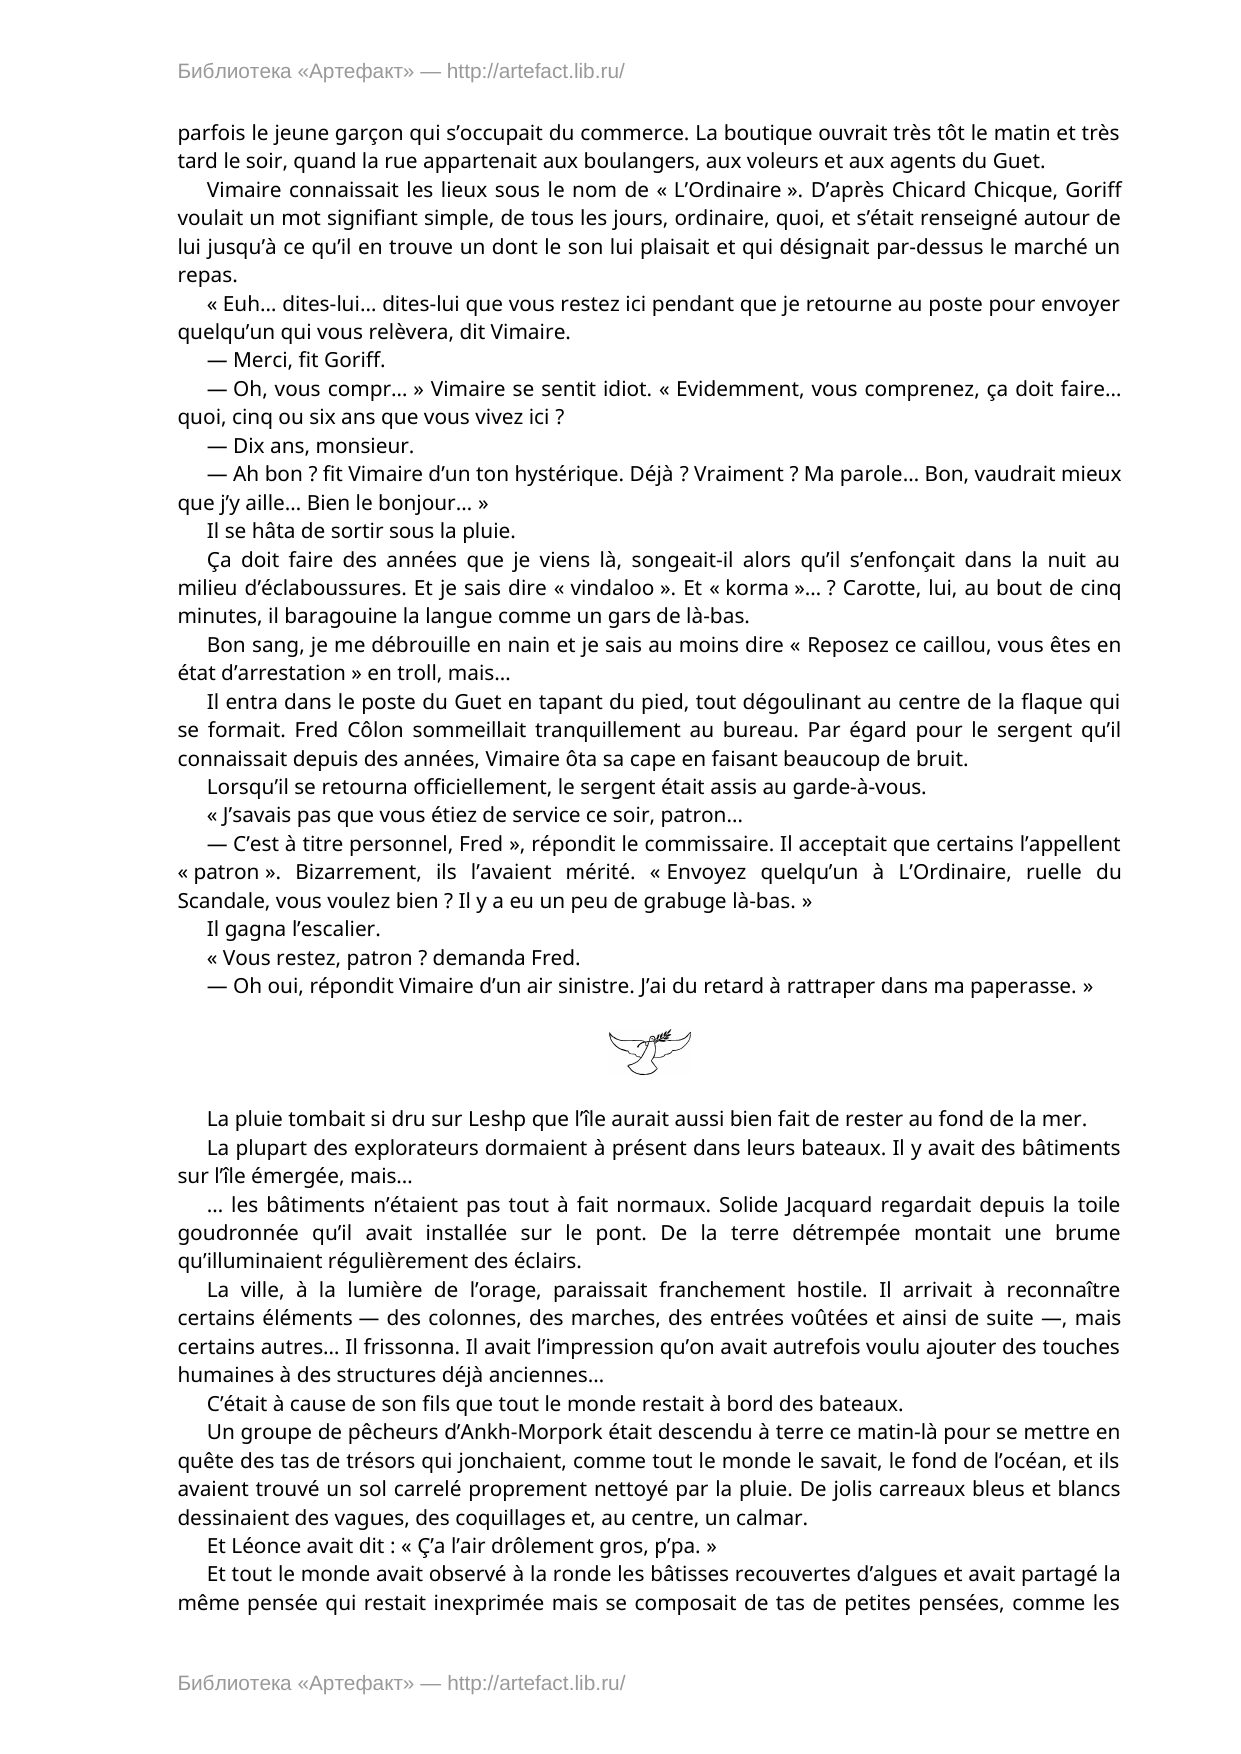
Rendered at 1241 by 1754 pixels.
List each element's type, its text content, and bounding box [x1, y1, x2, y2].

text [177, 118, 1122, 175]
text La pluie tombait si dru sur Leshp que l’île aurait aussi bien fait de rester au fond de la mer. [177, 1104, 1122, 1133]
text C’était à cause de son fils que tout le monde restait à bord des bateaux. [177, 1389, 1122, 1417]
text Ça doit faire des années que je viens là, songeait-il alors qu’il s’enfonçait dans la nuit au milieu d’éclaboussures. Et je sais dire « vindaloo ». Et « korma »… ? Carotte, lui, au bout de cinq minutes, il baragouine la langue comme un gars de là-bas. [177, 545, 1122, 630]
text « J’savais pas que vous étiez de service ce soir, patron… [177, 801, 1122, 829]
text Bon sang, je me débrouille en nain et je sais au moins dire « Reposez ce caillou, vous êtes en état d’arrestation » en troll, mais… [177, 630, 1122, 687]
text Un groupe de pêcheurs d’Ankh-Morpork était descendu à terre ce matin-là pour se mettre en quête des tas de trésors qui jonchaient, comme tout le monde le savait, le fond de l’océan, et ils avaient trouvé un sol carrelé proprement nettoyé par la pluie. De jolis carreaux bleus et blancs dessinaient des vagues, des coquillages et, au centre, un calmar. [177, 1417, 1122, 1531]
text « Vous restez, patron ? demanda Fred. [177, 943, 1122, 971]
text La plupart des explorateurs dormaient à présent dans leurs bateaux. Il y avait des bâtiments sur l’île émergée, mais… [177, 1133, 1122, 1190]
text Il gagna l’escalier. [177, 914, 1122, 943]
text — Ah bon ? fit Vimaire d’un ton hystérique. Déjà ? Vraiment ? Ma parole… Bon, vaudrait mieux que j’y aille… Bien le bonjour… » [177, 459, 1122, 516]
text … les bâtiments n’étaient pas tout à fait normaux. Solide Jacquard regardait depuis la toile goudronnée qu’il avait installée sur le pont. De la terre détrempée montait une brume qu’illuminaient régulièrement des éclairs. [177, 1190, 1122, 1275]
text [177, 1559, 1122, 1616]
text — Oh oui, répondit Vimaire d’un air sinistre. J’ai du retard à rattraper dans ma paperasse. » [177, 971, 1122, 1000]
text — Oh, vous compr… » Vimaire se sentit idiot. « Evidemment, vous comprenez, ça doit faire… quoi, cinq ou six ans que vous vivez ici ? [177, 374, 1122, 431]
text La ville, à la lumière de l’orage, paraissait franchement hostile. Il arrivait à reconnaître certains éléments — des colonnes, des marches, des entrées voûtées et ainsi de suite —, mais certains autres… Il frissonna. Il avait l’impression qu’on avait autrefois voulu ajouter des touches humaines à des structures déjà anciennes… [177, 1275, 1122, 1389]
text — Merci, fit Goriff. [177, 346, 1122, 374]
text Et Léonce avait dit : « Ç’a l’air drôlement gros, p’pa. » [177, 1531, 1122, 1559]
text Vimaire connaissait les lieux sous le nom de « L’Ordinaire ». D’après Chicard Chicque, Goriff voulait un mot signifiant simple, de tous les jours, ordinaire, quoi, et s’était renseigné autour de lui jusqu’à ce qu’il en trouve un dont le son lui plaisait et qui désignait par-dessus le marché un repas. [177, 175, 1122, 289]
text Lorsqu’il se retourna officiellement, le sergent était assis au garde-à-vous. [177, 772, 1122, 801]
text « Euh… dites-lui… dites-lui que vous restez ici pendant que je retourne au poste pour envoyer quelqu’un qui vous relèvera, dit Vimaire. [177, 289, 1122, 346]
text — Dix ans, monsieur. [177, 431, 1122, 459]
text Il se hâta de sortir sous la pluie. [177, 516, 1122, 545]
text Il entra dans le poste du Guet en tapant du pied, tout dégoulinant au centre de la flaque qui se formait. Fred Côlon sommeillait tranquillement au bureau. Par égard pour le sergent qu’il connaissait depuis des années, Vimaire ôta sa cape en faisant beaucoup de bruit. [177, 687, 1122, 772]
picture [608, 1028, 692, 1076]
text — C’est à titre personnel, Fred », répondit le commissaire. Il acceptait que certains l’appellent « patron ». Bizarrement, ils l’avaient mérité. « Envoyez quelqu’un à L’Ordinaire, ruelle du Scandale, vous voulez bien ? Il y a eu un peu de grabuge là-bas. » [177, 829, 1122, 914]
